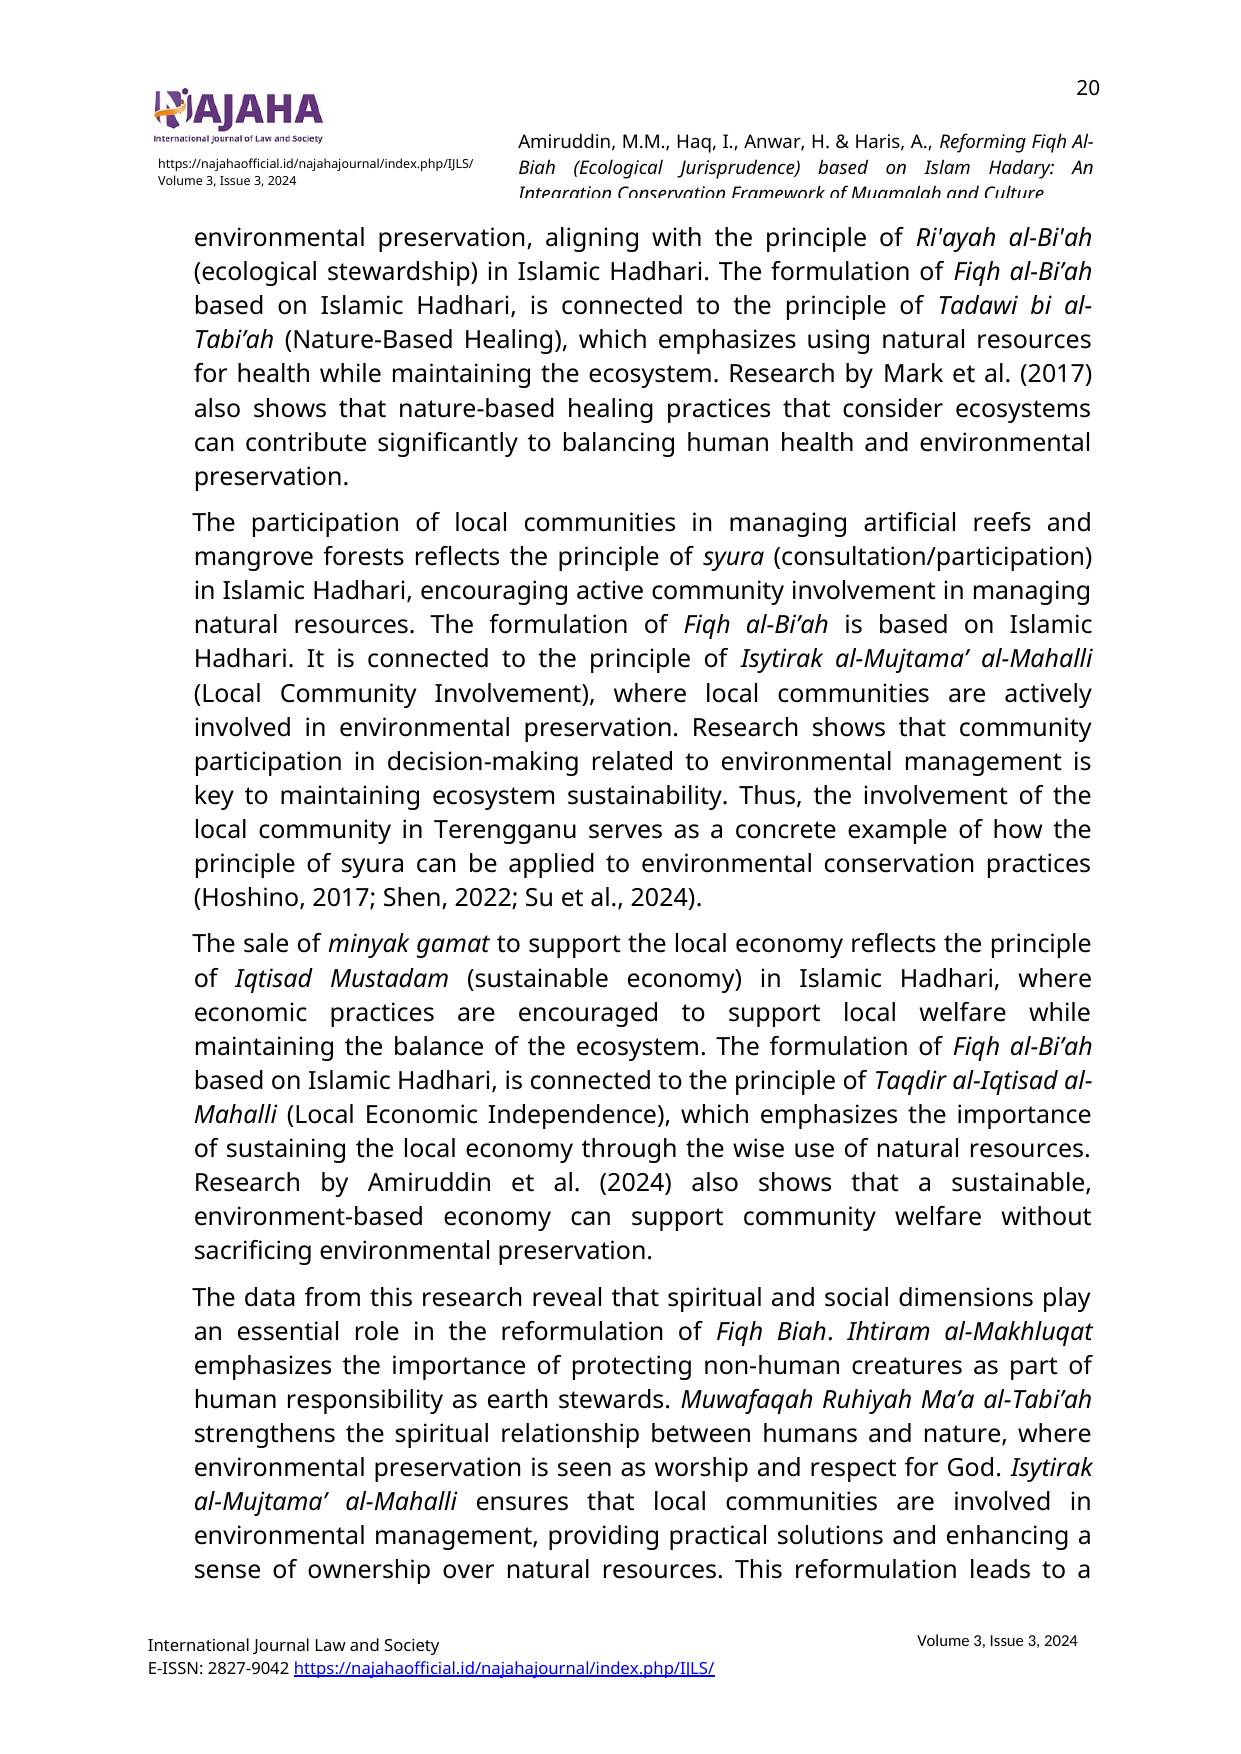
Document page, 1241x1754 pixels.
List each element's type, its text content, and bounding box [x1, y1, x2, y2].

text The participation of local communities in managing artificial reefs and mangrove forests reflects the principle of syura (consultation/participation) in Islamic Hadhari, encouraging active community involvement in managing natural resources. The formulation of Fiqh al-Bi’ah is based on Islamic Hadhari. It is connected to the principle of Isytirak al-Mujtama’ al-Mahalli (Local Community Involvement), where local communities are actively involved in environmental preservation. Research shows that community participation in decision-making related to environmental management is key to maintaining ecosystem sustainability. Thus, the involvement of the local community in Terengganu serves as a concrete example of how the principle of syura can be applied to environmental conservation practices (Hoshino, 2017; Shen, 2022; Su et al., 2024). [192, 505, 1093, 914]
picture [147, 75, 328, 158]
text The sale of minyak gamat to support the local economy reflects the principle of Iqtisad Mustadam (sustainable economy) in Islamic Hadhari, where economic practices are encouraged to support local welfare while maintaining the balance of the ecosystem. The formulation of Fiqh al-Bi’ah based on Islamic Hadhari, is connected to the principle of Taqdir al-Iqtisad al-Mahalli (Local Economic Independence), which emphasizes the importance of sustaining the local economy through the wise use of natural resources. Research by Amiruddin et al. (2024) also shows that a sustainable, environment-based economy can support community welfare without sacrificing environmental preservation. [192, 926, 1093, 1267]
